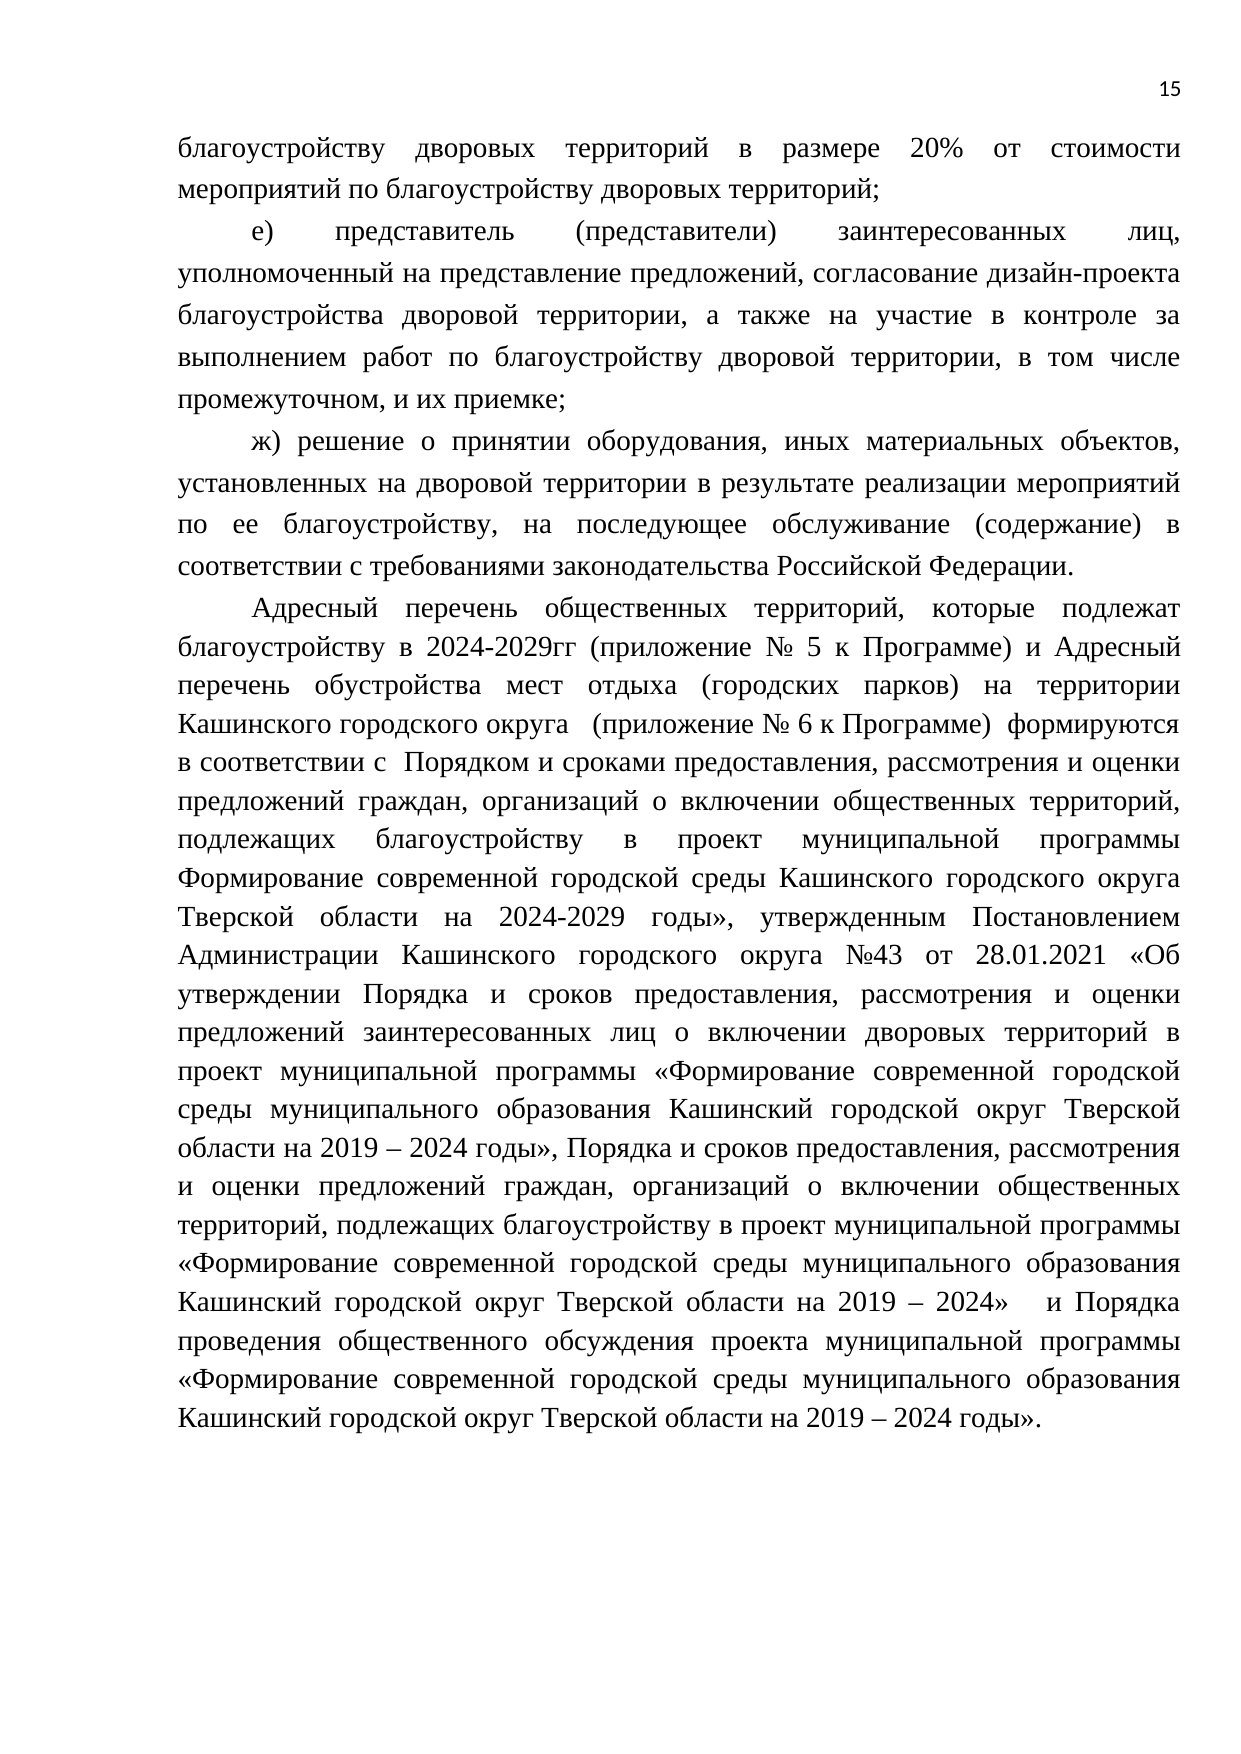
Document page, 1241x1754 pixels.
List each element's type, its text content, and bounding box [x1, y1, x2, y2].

text е) представитель (представители) заинтересованных лиц, уполномоченный на представление предложений, согласование дизайн-проекта благоустройства дворовой территории, а также на участие в контроле за выполнением работ по благоустройству дворовой территории, в том числе промежуточном, и их приемке; [177, 213, 1181, 414]
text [177, 130, 1181, 205]
text ж) решение о принятии оборудования, иных материальных объектов, установленных на дворовой территории в результате реализации мероприятий по ее благоустройству, на последующее обслуживание (содержание) в соответствии с требованиями законодательства Российской Федерации. [177, 423, 1181, 582]
text Адресный перечень общественных территорий, которые подлежат благоустройству в 2024-2029гг (приложение № 5 к Программе) и Адресный перечень обустройства мест отдыха (городских парков) на территории Кашинского городского округа (приложение № 6 к Программе) формируются в соответствии с Порядком и сроками предоставления, рассмотрения и оценки предложений граждан, организаций о включении общественных территорий, подлежащих благоустройству в проект муниципальной программы Формирование современной городской среды Кашинского городского округа Тверской области на 2024-2029 годы», утвержденным Постановлением Администрации Кашинского городского округа №43 от 28.01.2021 «Об утверждении Порядка и сроков предоставления, рассмотрения и оценки предложений заинтересованных лиц о включении дворовых территорий в проект муниципальной программы «Формирование современной городской среды муниципального образования Кашинский городской округ Тверской области на 2019 – 2024 годы», Порядка и сроков предоставления, рассмотрения и оценки предложений граждан, организаций о включении общественных территорий, подлежащих благоустройству в проект муниципальной программы «Формирование современной городской среды муниципального образования Кашинский городской округ Тверской области на 2019 – 2024» и Порядка проведения общественного обсуждения проекта муниципальной программы «Формирование современной городской среды муниципального образования Кашинский городской округ Тверской области на 2019 – 2024 годы». [177, 590, 1181, 1433]
